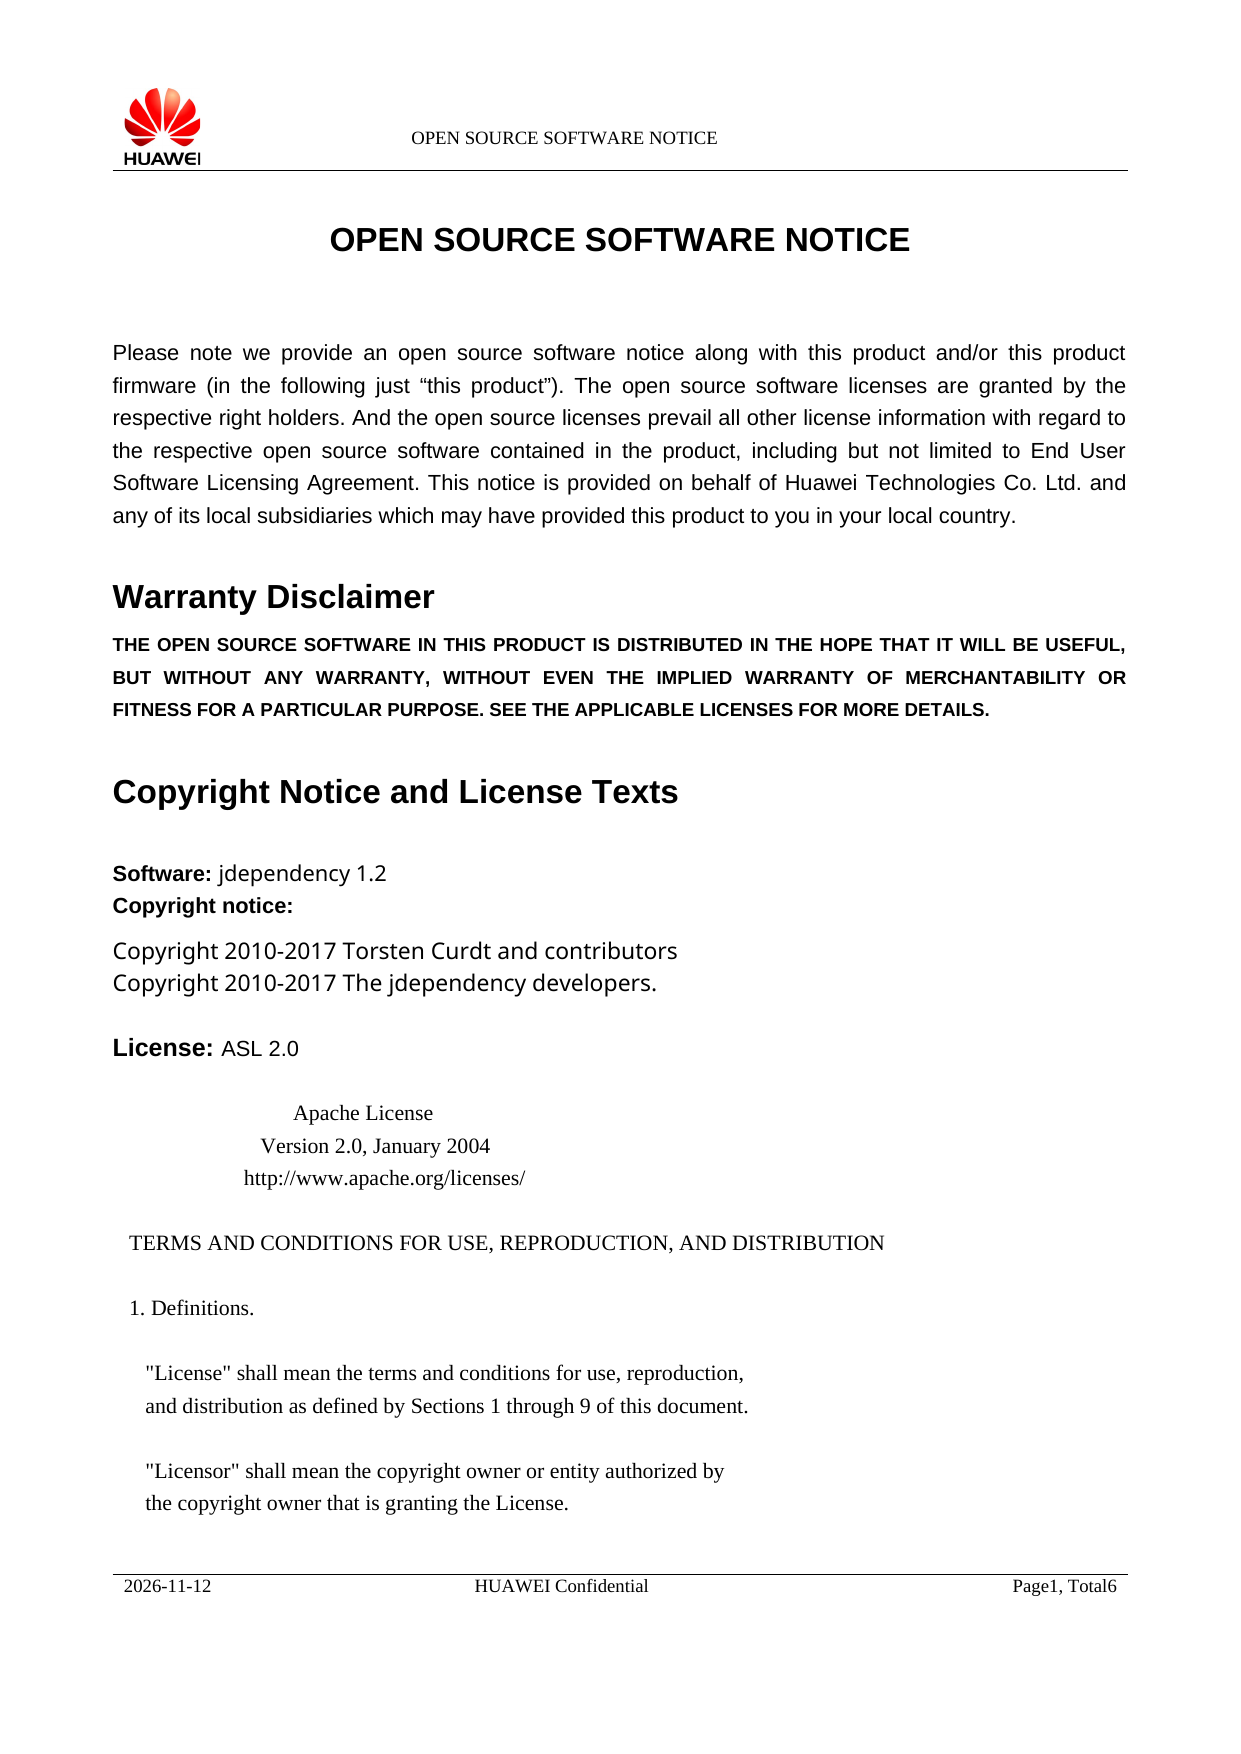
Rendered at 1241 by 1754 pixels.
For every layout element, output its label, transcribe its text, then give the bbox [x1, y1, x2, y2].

picture [124, 88, 201, 165]
text OPEN SOURCE SOFTWARE NOTICE [112, 206, 1128, 271]
text Please note we provide an open source software notice along with this product and/or this product firmware (in the following just “this product”). The open source software licenses are granted by the respective right holders. And the open source licenses prevail all other license information with regard to the respective open source software contained in the product, including but not limited to End User Software Licensing Agreement. This notice is provided on behalf of Huawei Technologies Co. Ltd. and any of its local subsidiaries which may have provided this product to you in your local country. [112, 336, 1128, 531]
title Software: jdependency 1.2 [112, 856, 1128, 889]
text Copyright Notice and License Texts [112, 759, 1128, 824]
text The open source software in this product is distributed in the hope that it will be useful, but WITHOUT ANY WARRANTY, without even the implied warranty of MERCHANTABILITY or FITNESS FOR A PARTICULAR PURPOSE. See the applicable licenses for more details. [112, 629, 1128, 726]
text Copyright 2010-2017 Torsten Curdt and contributors Copyright 2010-2017 The jdependency developers. [112, 934, 1128, 1031]
text License: ASL 2.0 [112, 1031, 1128, 1064]
text Copyright notice: [112, 889, 1128, 921]
text Warranty Disclaimer [112, 564, 1128, 629]
